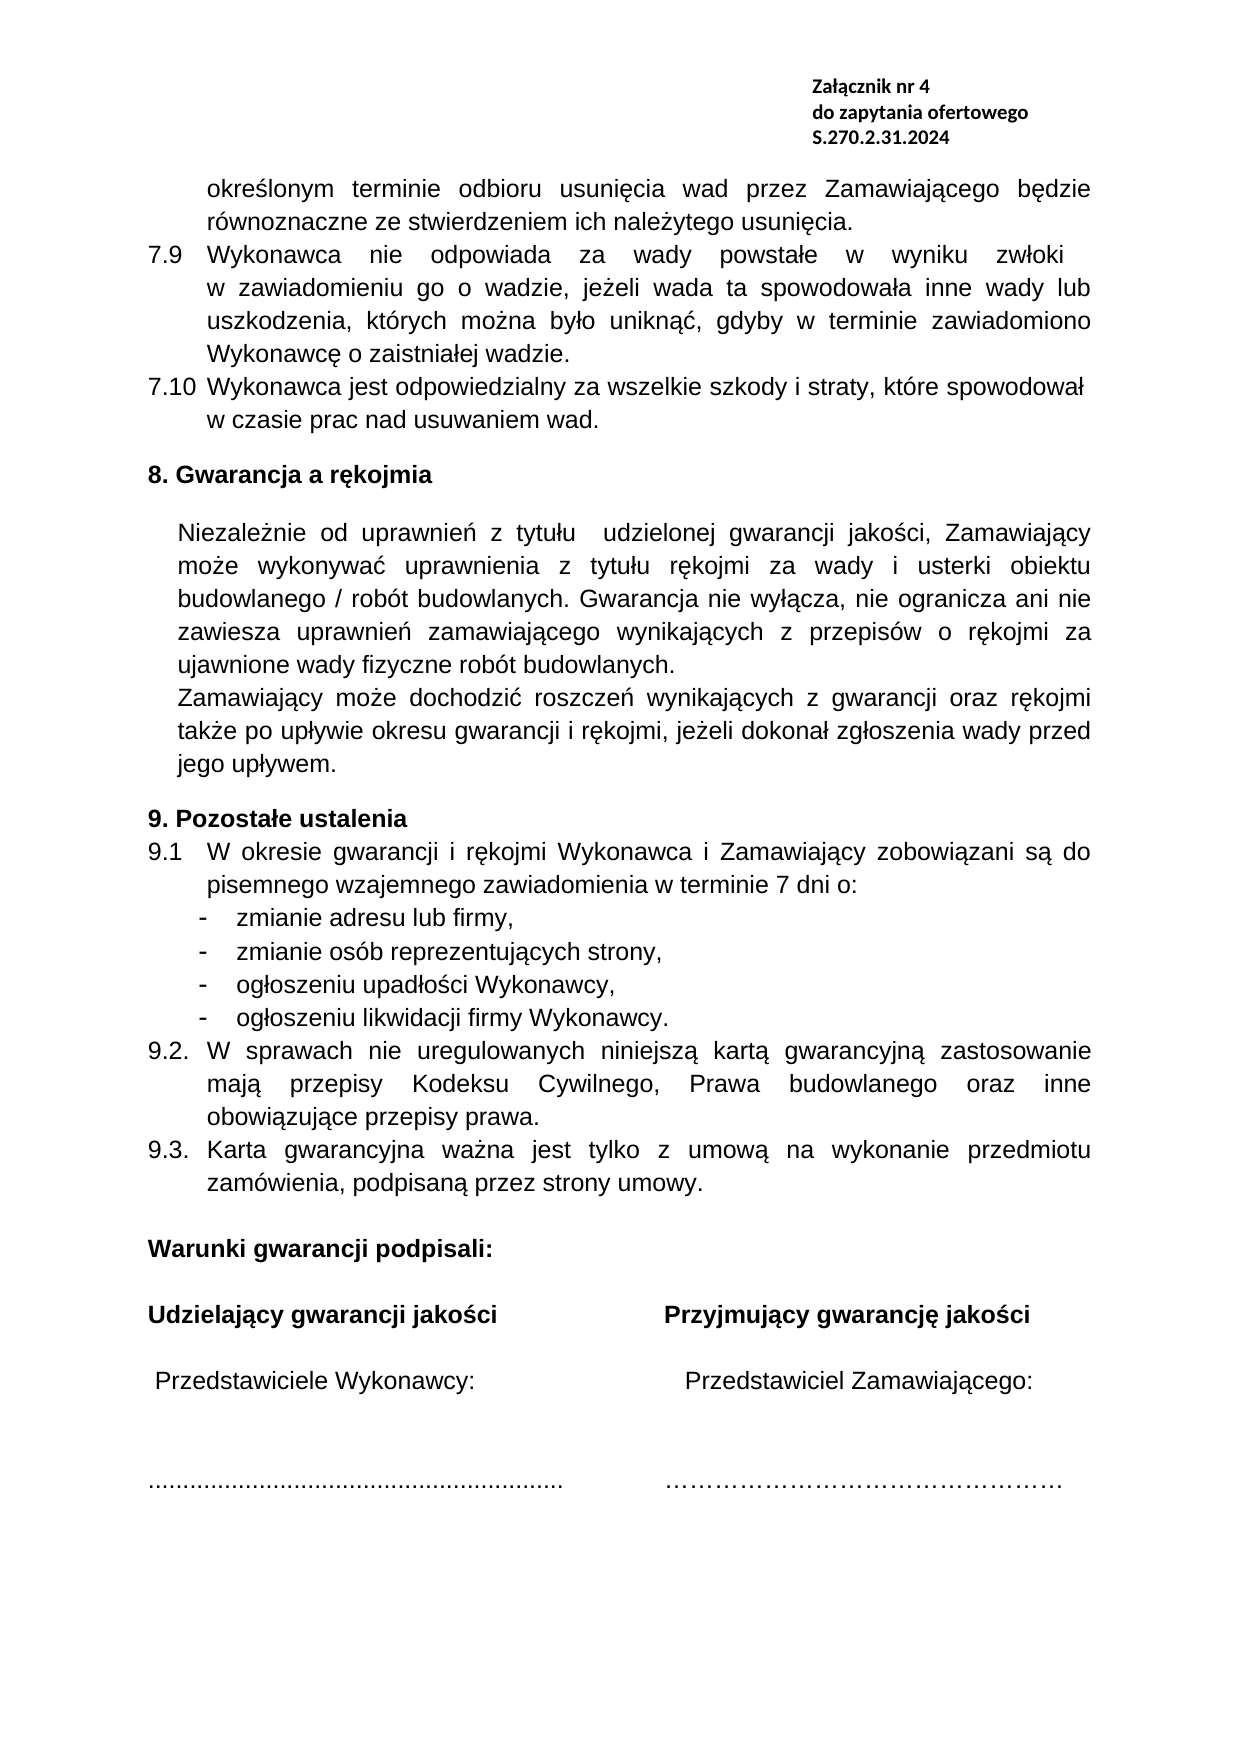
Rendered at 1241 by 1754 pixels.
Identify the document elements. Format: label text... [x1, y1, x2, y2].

list ogłoszeniu upadłości Wykonawcy, [199, 970, 1093, 998]
text 7.10 Wykonawca jest odpowiedzialny za wszelkie szkody i straty, które spowodował w czasie prac nad usuwaniem wad. [148, 372, 1093, 434]
text Udzielający gwarancji jakości Przyjmujący gwarancję jakości [148, 1300, 1093, 1329]
list ogłoszeniu likwidacji firmy Wykonawcy. [199, 1003, 1093, 1032]
list zmianie osób reprezentujących strony, [199, 937, 1093, 965]
text Przedstawiciele Wykonawcy: Przedstawiciel Zamawiającego: [148, 1366, 1093, 1395]
text 9.3. Karta gwarancyjna ważna jest tylko z umową na wykonanie przedmiotu zamówienia, podpisaną przez strony umowy. [148, 1135, 1093, 1197]
text Niezależnie od uprawnień z tytułu udzielonej gwarancji jakości, Zamawiający może wykonywać uprawnienia z tytułu rękojmi za wady i usterki obiektu budowlanego / robót budowlanych. Gwarancja nie wyłącza, nie ogranicza ani nie zawiesza uprawnień zamawiającego wynikających z przepisów o rękojmi za ujawnione wady fizyczne robót budowlanych. [177, 518, 1093, 679]
text 9.1 W okresie gwarancji i rękojmi Wykonawca i Zamawiający zobowiązani są do pisemnego wzajemnego zawiadomienia w terminie 7 dni o: [148, 837, 1093, 899]
text 9.2. W sprawach nie uregulowanych niniejszą kartą gwarancyjną zastosowanie mają przepisy Kodeksu Cywilnego, Prawa budowlanego oraz inne obowiązujące przepisy prawa. [148, 1036, 1093, 1131]
text 8. Gwarancja a rękojmia [148, 460, 1093, 489]
text 9. Pozostałe ustalenia [148, 804, 1093, 833]
text Warunki gwarancji podpisali: [148, 1234, 1093, 1263]
text 7.9 Wykonawca nie odpowiada za wady powstałe w wyniku zwłoki w zawiadomieniu go o wadzie, jeżeli wada ta spowodowała inne wady lub uszkodzenia, których można było uniknąć, gdyby w terminie zawiadomiono Wykonawcę o zaistniałej wadzie. [148, 240, 1093, 368]
list zmianie adresu lub firmy, [199, 903, 1093, 932]
text Zamawiający może dochodzić roszczeń wynikających z gwarancji oraz rękojmi także po upływie okresu gwarancji i rękojmi, jeżeli dokonał zgłoszenia wady przed jego upływem. [118, 683, 1093, 778]
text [148, 174, 1093, 236]
text ............................................................ ………………………………………… [148, 1465, 1093, 1494]
